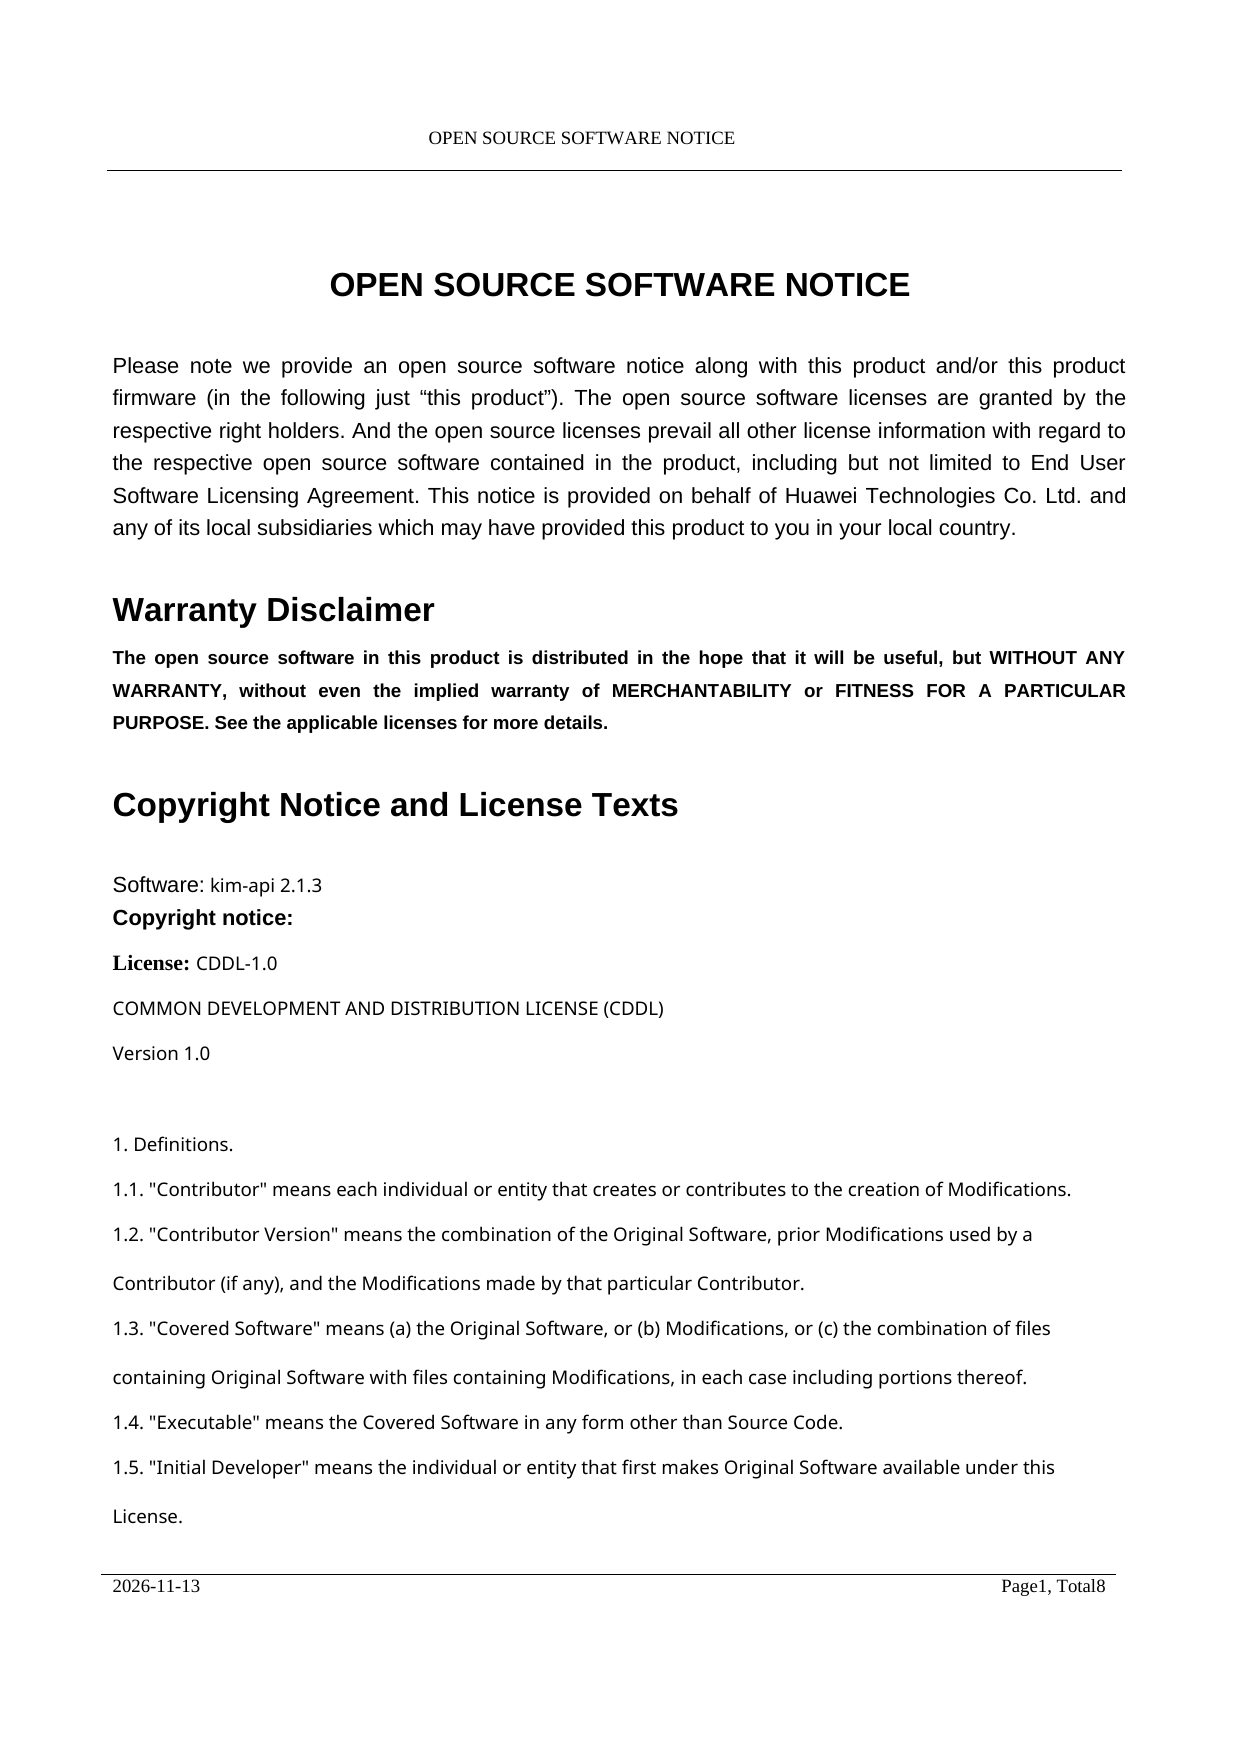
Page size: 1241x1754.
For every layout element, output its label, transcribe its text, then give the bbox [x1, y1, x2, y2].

text Software: kim-api 2.1.3 [112, 869, 1128, 901]
text 1. Definitions. [112, 1127, 1128, 1160]
text Copyright notice: [112, 901, 1128, 934]
text 1.2. "Contributor Version" means the combination of the Original Software, prior Modifications used by a Contributor (if any), and the Modifications made by that particular Contributor. [112, 1218, 1128, 1299]
text The open source software in this product is distributed in the hope that it will be useful, but WITHOUT ANY WARRANTY, without even the implied warranty of MERCHANTABILITY or FITNESS FOR A PARTICULAR PURPOSE. See the applicable licenses for more details. [112, 641, 1128, 739]
text 1.3. "Covered Software" means (a) the Original Software, or (b) Modifications, or (c) the combination of files containing Original Software with files containing Modifications, in each case including portions thereof. [112, 1312, 1128, 1393]
text COMMON DEVELOPMENT AND DISTRIBUTION LICENSE (CDDL) [112, 992, 1128, 1024]
text Copyright Notice and License Texts [112, 771, 1128, 836]
text 1.1. "Contributor" means each individual or entity that creates or contributes to the creation of Modifications. [112, 1173, 1128, 1205]
text 1.5. "Initial Developer" means the individual or entity that first makes Original Software available under this License. [112, 1451, 1128, 1532]
text 1.4. "Executable" means the Covered Software in any form other than Source Code. [112, 1406, 1128, 1438]
text Warranty Disclaimer [112, 576, 1128, 641]
text Please note we provide an open source software notice along with this product and/or this product firmware (in the following just “this product”). The open source software licenses are granted by the respective right holders. And the open source licenses prevail all other license information with regard to the respective open source software contained in the product, including but not limited to End User Software Licensing Agreement. This notice is provided on behalf of Huawei Technologies Co. Ltd. and any of its local subsidiaries which may have provided this product to you in your local country. [112, 349, 1128, 544]
text Version 1.0 [112, 1037, 1128, 1070]
text OPEN SOURCE SOFTWARE NOTICE [112, 251, 1128, 316]
text License: CDDL-1.0 [112, 947, 1128, 979]
